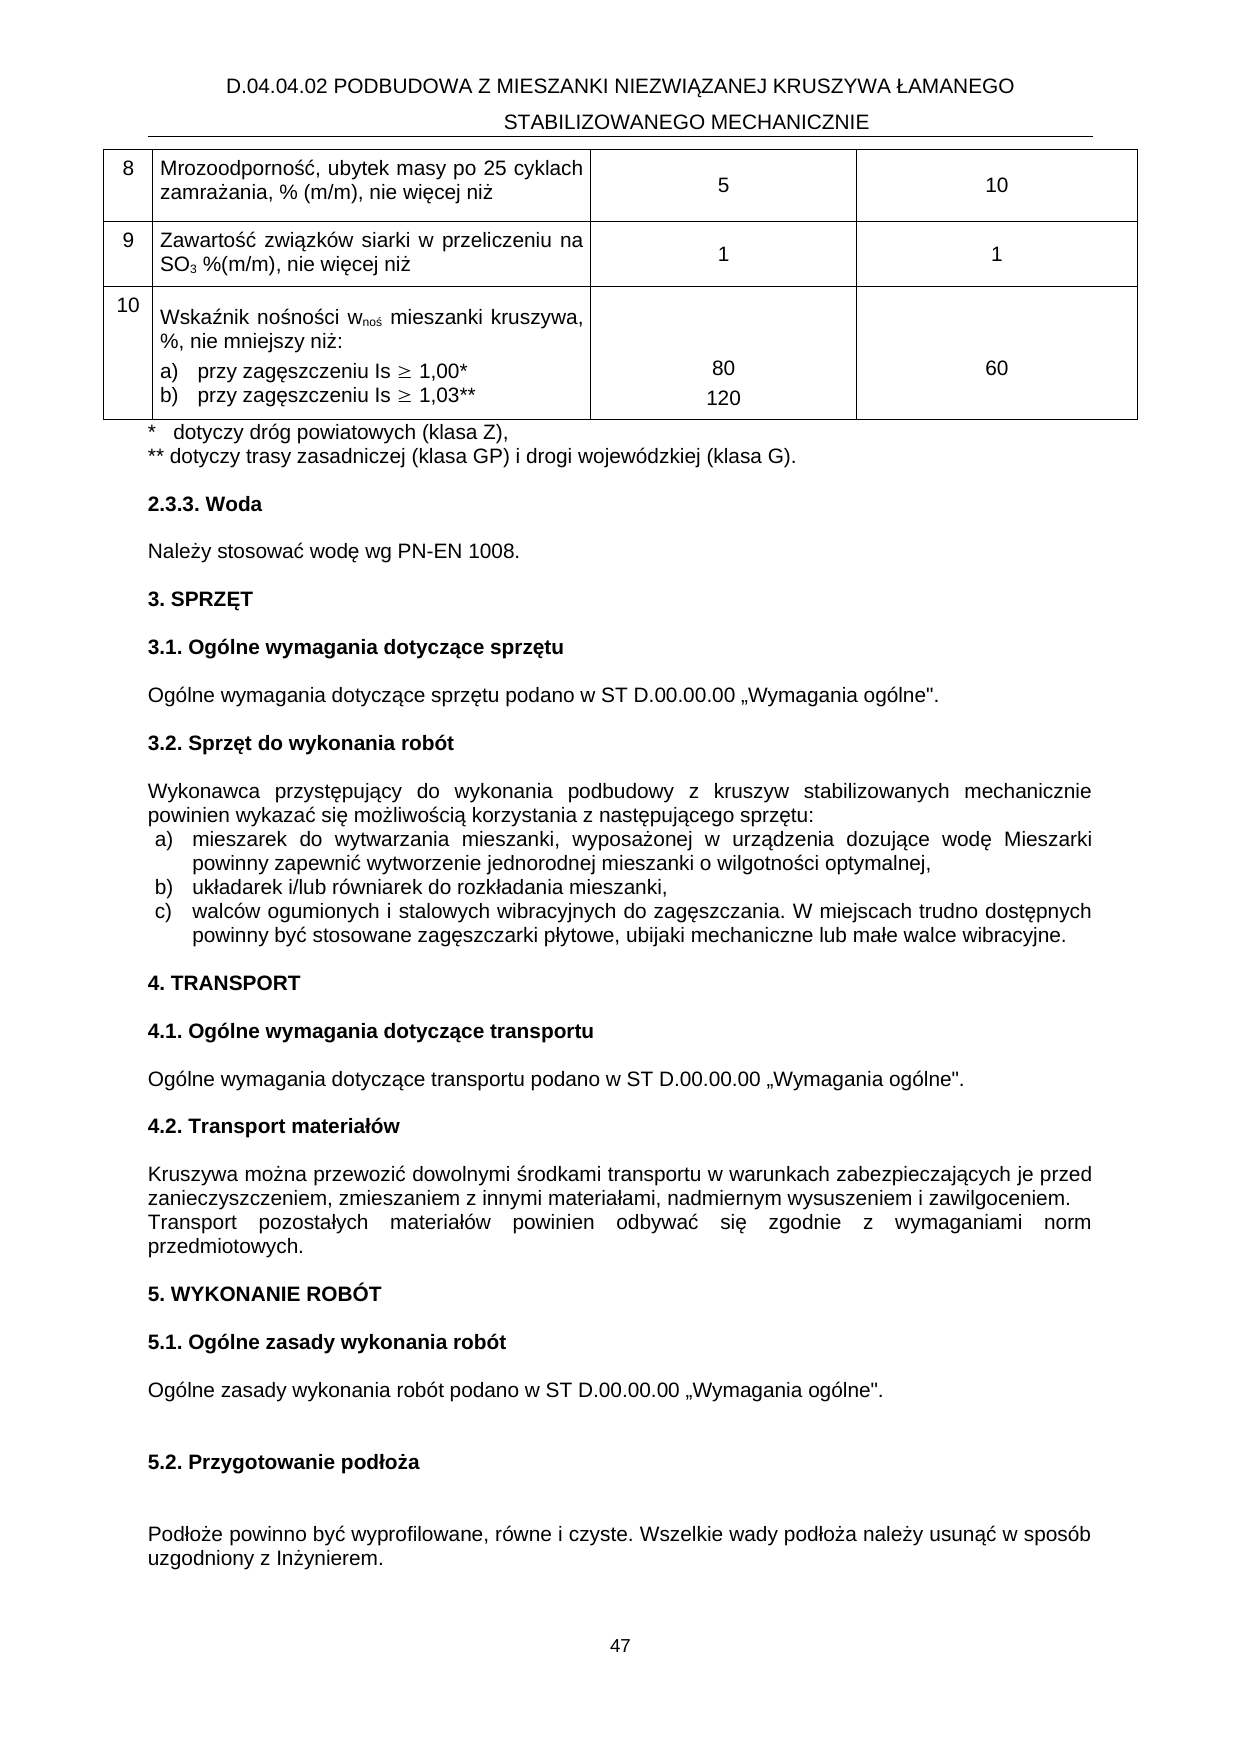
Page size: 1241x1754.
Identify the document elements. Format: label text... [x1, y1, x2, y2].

text Wykonawca przystępujący do wykonania podbudowy z kruszyw stabilizowanych mechanicznie powinien wykazać się możliwością korzystania z następującego sprzętu: [148, 779, 1093, 827]
text 4. TRANSPORT [148, 971, 1093, 994]
list mieszarek do wytwarzania mieszanki, wyposażonej w urządzenia dozujące wodę Mieszarki powinny zapewnić wytworzenie jednorodnej mieszanki o wilgotności optymalnej, [154, 827, 1093, 875]
table_cell 8 [104, 150, 152, 221]
table_cell 1 [591, 222, 856, 286]
text * dotyczy dróg powiatowych (klasa Z), [148, 420, 1093, 443]
text Podłoże powinno być wyprofilowane, równe i czyste. Wszelkie wady podłoża należy usunąć w sposób uzgodniony z Inżynierem. [148, 1522, 1093, 1569]
text Kruszywa można przewozić dowolnymi środkami transportu w warunkach zabezpieczających je przed zanieczyszczeniem, zmieszaniem z innymi materiałami, nadmiernym wysuszeniem i zawilgoceniem. [148, 1162, 1093, 1210]
text 3.1. Ogólne wymagania dotyczące sprzętu [148, 635, 1093, 659]
text Należy stosować wodę wg PN-EN 1008. [148, 539, 1093, 563]
table_cell 10 [857, 150, 1137, 221]
table_cell Mrozoodporność, ubytek masy po 25 cyklach zamrażania, % (m/m), nie więcej niż [153, 150, 590, 221]
table_cell Wskaźnik nośności wnoś mieszanki kruszywa, %, nie mniejszy niż: przy zagęszczeniu Is 1,00* przy zagęszczeniu Is 1,03** [153, 287, 590, 418]
text Transport pozostałych materiałów powinien odbywać się zgodnie z wymaganiami norm przedmiotowych. [148, 1210, 1093, 1258]
table_cell 1 [857, 222, 1137, 286]
list układarek i/lub równiarek do rozkładania mieszanki, [154, 875, 1093, 899]
table_cell 5 [591, 150, 856, 221]
table_cell 9 [104, 222, 152, 286]
table_cell Zawartość związków siarki w przeliczeniu na SO3 %(m/m), nie więcej niż [153, 222, 590, 286]
text 4.2. Transport materiałów [148, 1114, 1093, 1138]
text 4.1. Ogólne wymagania dotyczące transportu [148, 1018, 1093, 1042]
table_cell 60 [857, 287, 1137, 418]
text Ogólne zasady wykonania robót podano w ST D.00.00.00 „Wymagania ogólne". [148, 1378, 1093, 1402]
text 3. SPRZĘT [148, 587, 1093, 611]
text Ogólne wymagania dotyczące transportu podano w ST D.00.00.00 „Wymagania ogólne". [148, 1066, 1093, 1090]
text 3.2. Sprzęt do wykonania robót [148, 731, 1093, 755]
table_cell 80 120 [591, 287, 856, 418]
list walców ogumionych i stalowych wibracyjnych do zagęszczania. W miejscach trudno dostępnych powinny być stosowane zagęszczarki płytowe, ubijaki mechaniczne lub małe walce wibracyjne. [154, 899, 1093, 947]
text ** dotyczy trasy zasadniczej (klasa GP) i drogi wojewódzkiej (klasa G). [148, 443, 1093, 467]
text 2.3.3. Woda [148, 491, 1093, 515]
table_cell 10 [104, 287, 152, 418]
text 5.2. Przygotowanie podłoża [148, 1450, 1093, 1474]
text Ogólne wymagania dotyczące sprzętu podano w ST D.00.00.00 „Wymagania ogólne". [148, 683, 1093, 707]
text 5.1. Ogólne zasady wykonania robót [148, 1330, 1093, 1354]
text 5. WYKONANIE ROBÓT [148, 1282, 1093, 1306]
